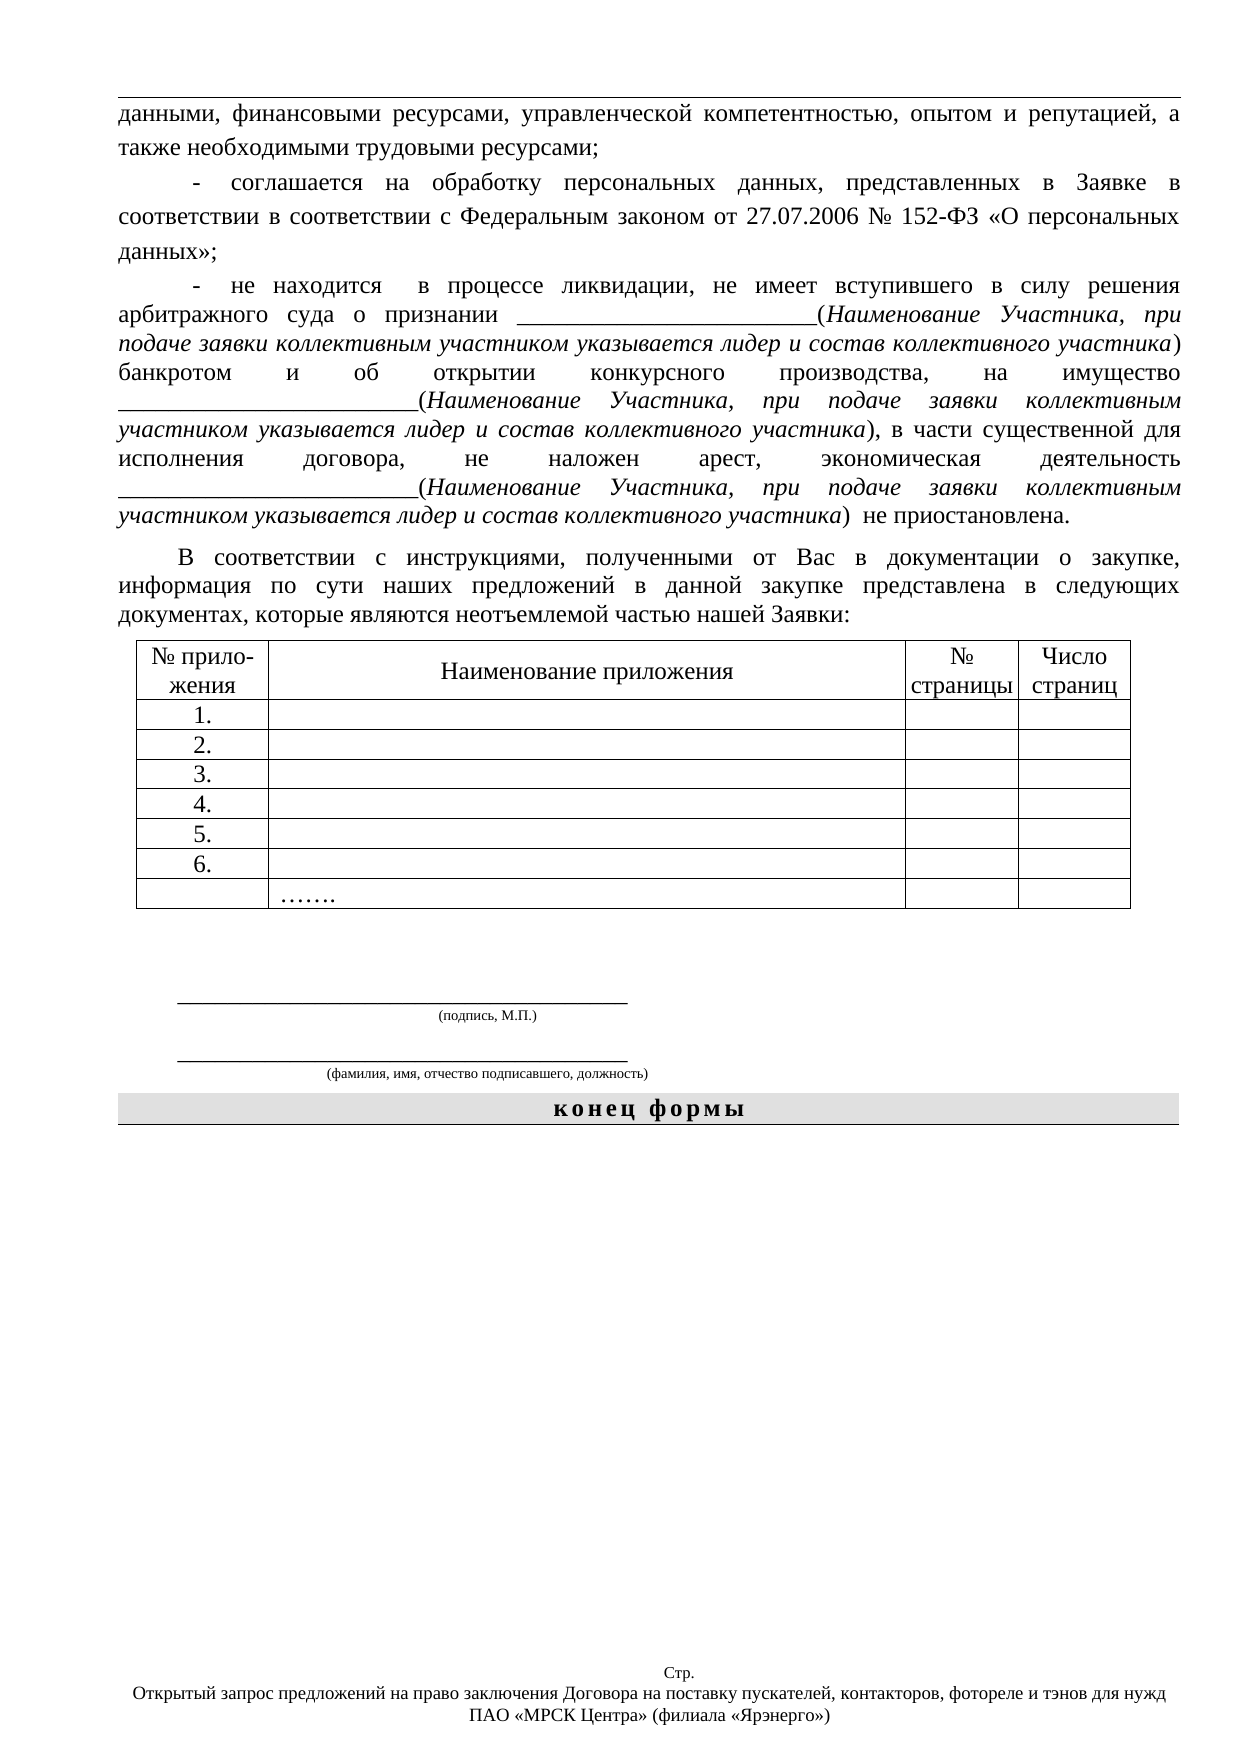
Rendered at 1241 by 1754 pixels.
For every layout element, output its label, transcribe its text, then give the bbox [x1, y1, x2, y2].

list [118, 98, 1181, 161]
table_cell 4. [137, 789, 268, 818]
table_header № страницы [906, 641, 1018, 699]
table_cell [1019, 819, 1130, 848]
table_cell ……. [269, 879, 905, 907]
table_header Число страниц [1019, 641, 1130, 699]
table_cell [1019, 789, 1130, 818]
table_cell 6. [137, 849, 268, 878]
text (подпись, М.П.) [118, 1007, 797, 1036]
table_cell [1019, 700, 1130, 729]
table_cell [269, 730, 905, 758]
table_cell [906, 700, 1018, 729]
table_cell [906, 730, 1018, 758]
table_header Наименование приложения [269, 641, 905, 699]
table_cell [906, 879, 1018, 907]
text конец формы [118, 1093, 1179, 1124]
table_cell 5. [137, 819, 268, 848]
table_cell [137, 879, 268, 907]
table_cell [906, 819, 1018, 848]
table_cell [269, 849, 905, 878]
table_cell [269, 789, 905, 818]
table_cell [269, 819, 905, 848]
table_cell [1019, 879, 1130, 907]
table_cell [906, 849, 1018, 878]
table_cell 3. [137, 760, 268, 788]
text ____________________________________ [118, 1036, 1181, 1065]
table_cell [906, 789, 1018, 818]
text ____________________________________ [118, 978, 1181, 1007]
table_cell [269, 760, 905, 788]
text (фамилия, имя, отчество подписавшего, должность) [118, 1065, 797, 1093]
list соглашается на обработку персональных данных, представленных в Заявке в соответствии в соответствии с Федеральным законом от 27.07.2006 № 152-ФЗ «О персональных данных»; [118, 167, 1181, 265]
list не находится в процессе ликвидации, не имеет вступившего в силу решения арбитражного суда о признании ________________________(Наименование Участника, при подаче заявки коллективным участником указывается лидер и состав коллективного участника) банкротом и об открытии конкурсного производства, на имущество ________________________(Наименование Участника, при подаче заявки коллективным участником указывается лидер и состав коллективного участника), в части существенной для исполнения договора, не наложен арест, экономическая деятельность ________________________(Наименование Участника, при подаче заявки коллективным участником указывается лидер и состав коллективного участника) не приостановлена. [118, 270, 1181, 529]
text В соответствии с инструкциями, полученными от Вас в документации о закупке, информация по сути наших предложений в данной закупке представлена в следующих документах, которые являются неотъемлемой частью нашей Заявки: [118, 542, 1181, 628]
table_header № прило-жения [137, 641, 268, 699]
table_cell [269, 700, 905, 729]
table_cell 1. [137, 700, 268, 729]
table_cell [1019, 760, 1130, 788]
table_cell [1019, 730, 1130, 758]
table_cell [1019, 849, 1130, 878]
table_cell [906, 760, 1018, 788]
table_cell 2. [137, 730, 268, 758]
